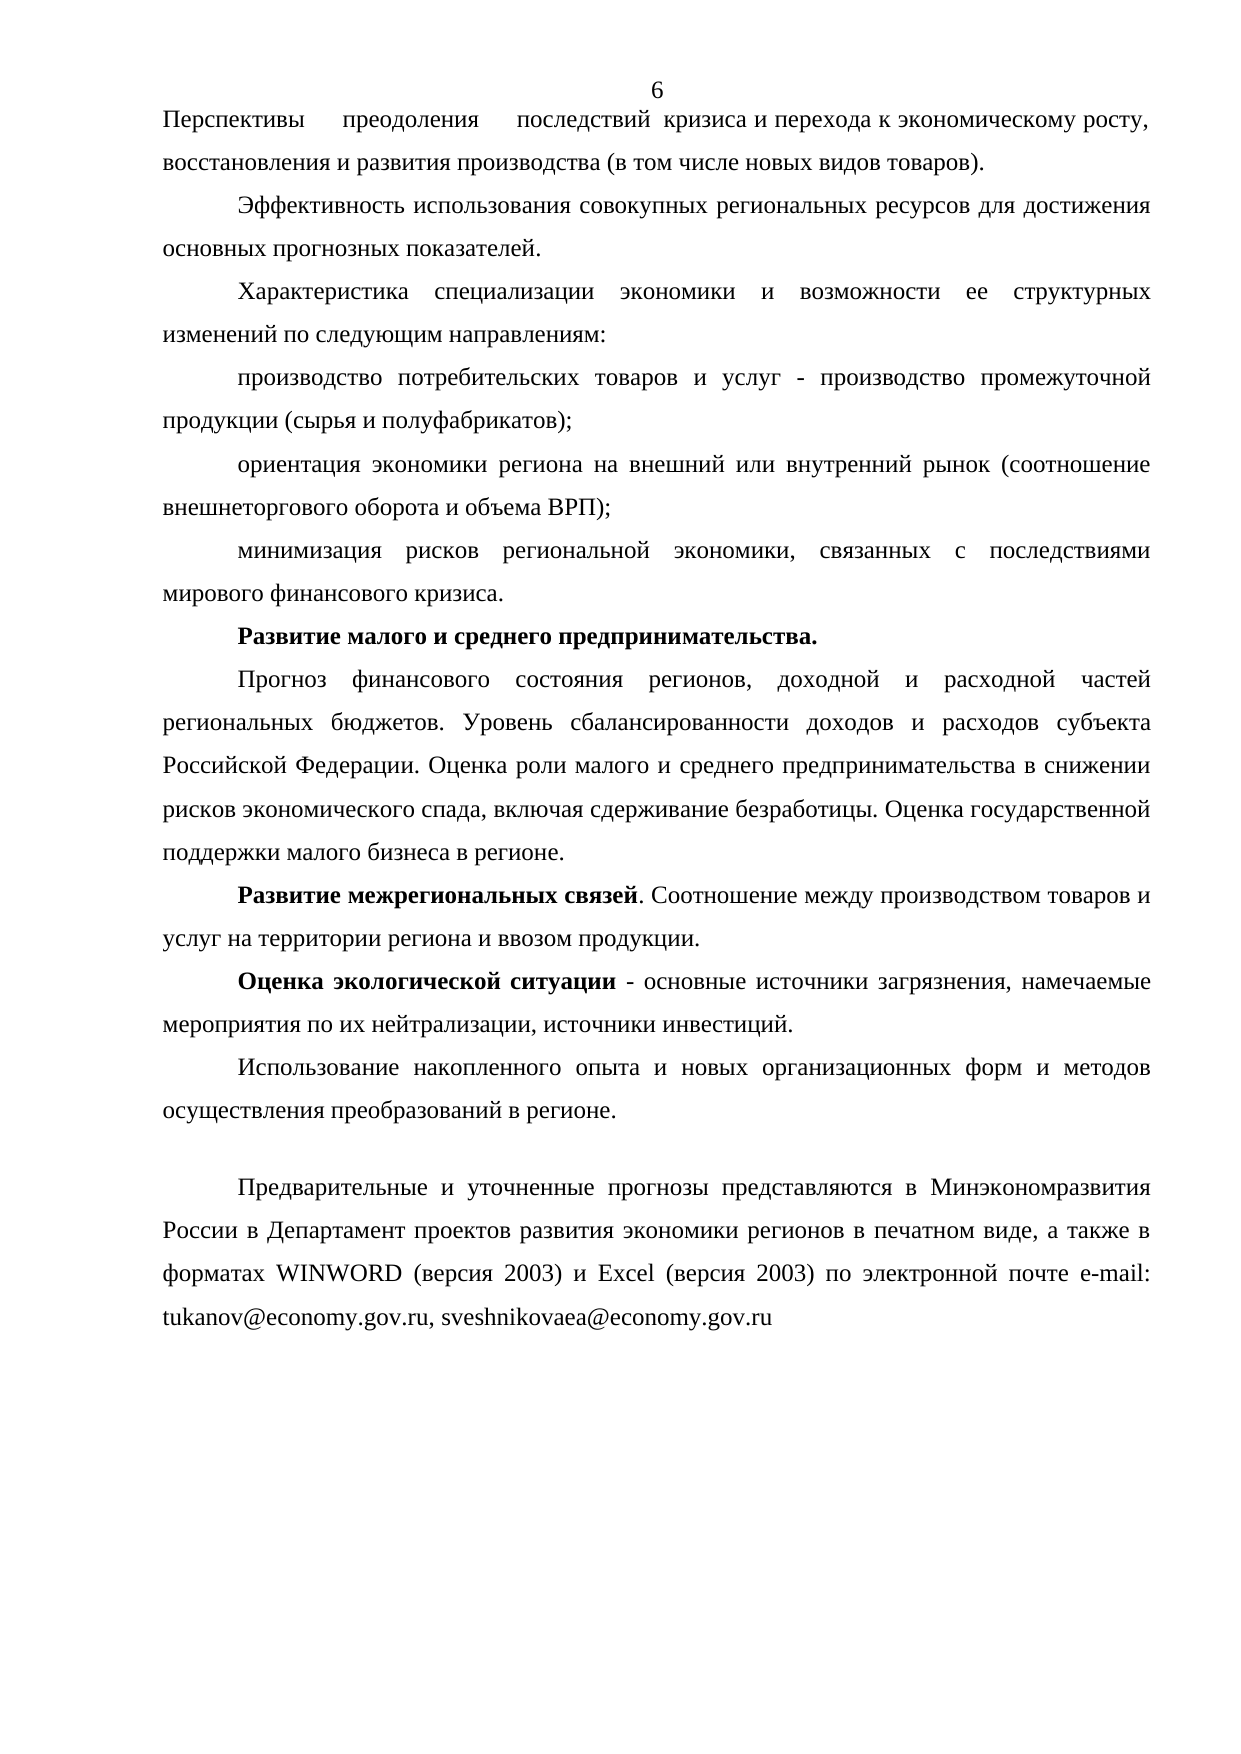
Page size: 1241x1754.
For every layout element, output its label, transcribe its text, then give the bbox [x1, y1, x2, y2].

text Развитие малого и среднего предпринимательства. [162, 621, 1152, 650]
text ориентация экономики региона на внешний или внутренний рынок (соотношение внешнеторгового оборота и объема ВРП); [162, 449, 1152, 521]
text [162, 104, 1152, 176]
text Использование накопленного опыта и новых организационных форм и методов осуществления преобразований в регионе. [162, 1052, 1152, 1124]
text Характеристика специализации экономики и возможности ее структурных изменений по следующим направлениям: [162, 276, 1152, 348]
text производство потребительских товаров и услуг - производство промежуточной продукции (сырья и полуфабрикатов); [162, 362, 1152, 434]
text Эффективность использования совокупных региональных ресурсов для достижения основных прогнозных показателей. [162, 190, 1152, 262]
text Предварительные и уточненные прогнозы представляются в Минэкономразвития России в Департамент проектов развития экономики регионов в печатном виде, а также в форматах WINWORD (версия 2003) и Excel (версия 2003) по электронной почте e-mail: tukanov@economy.gov.ru, sveshnikovaea@economy.gov.ru [162, 1172, 1152, 1330]
text Оценка экологической ситуации - основные источники загрязнения, намечаемые мероприятия по их нейтрализации, источники инвестиций. [162, 966, 1152, 1038]
text минимизация рисков региональной экономики, связанных с последствиями мирового финансового кризиса. [162, 535, 1152, 607]
text Прогноз финансового состояния регионов, доходной и расходной частей региональных бюджетов. Уровень сбалансированности доходов и расходов субъекта Российской Федерации. Оценка роли малого и среднего предпринимательства в снижении рисков экономического спада, включая сдерживание безработицы. Оценка государственной поддержки малого бизнеса в регионе. [162, 664, 1152, 866]
text Развитие межрегиональных связей. Соотношение между производством товаров и услуг на территории региона и ввозом продукции. [162, 880, 1152, 952]
